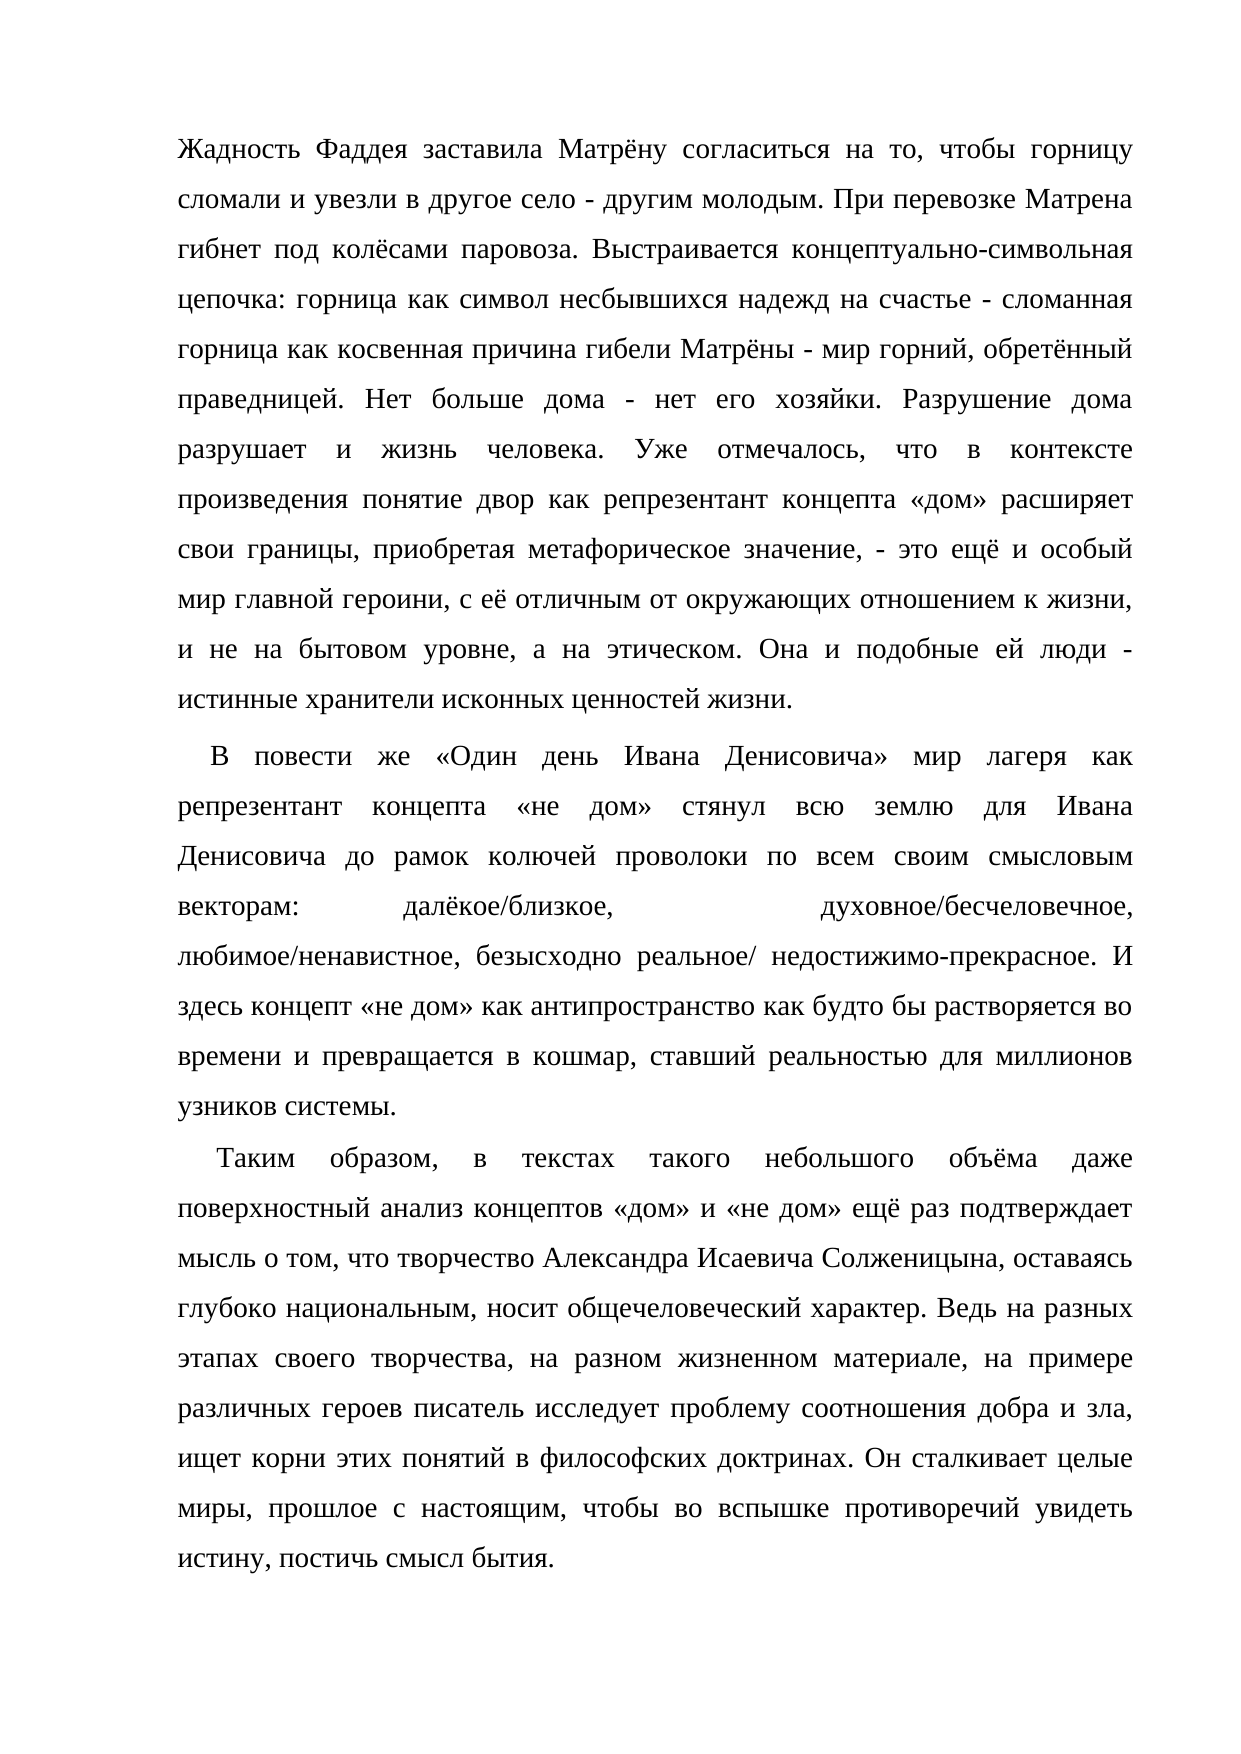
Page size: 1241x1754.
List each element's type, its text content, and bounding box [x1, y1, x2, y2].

text Таким образом, в текстах такого небольшого объёма даже поверхностный анализ концептов «дом» и «не дом» ещё раз подтверждает мысль о том, что творчество Александра Исаевича Солженицына, оставаясь глубоко национальным, носит общечеловеческий характер. Ведь на разных этапах своего творчества, на разном жизненном материале, на примере различных героев писатель исследует проблему соотношения добра и зла, ищет корни этих понятий в философских доктринах. Он сталкивает целые миры, прошлое с настоящим, чтобы во вспышке противоречий увидеть истину, постичь смысл бытия. [177, 1127, 1134, 1577]
text В повести же «Один день Ивана Денисовича» мир лагеря как репрезентант концепта «не дом» стянул всю землю для Ивана Денисовича до рамок колючей проволоки по всем своим смысловым векторам: далёкое/близкое, духовное/бесчеловечное, любимое/ненавистное, безысходно реальное/ недостижимо-прекрасное. И здесь концепт «не дом» как антипространство как будто бы растворяется во времени и превращается в кошмар, ставший реальностью для миллионов узников системы. [177, 725, 1134, 1125]
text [177, 118, 1134, 718]
